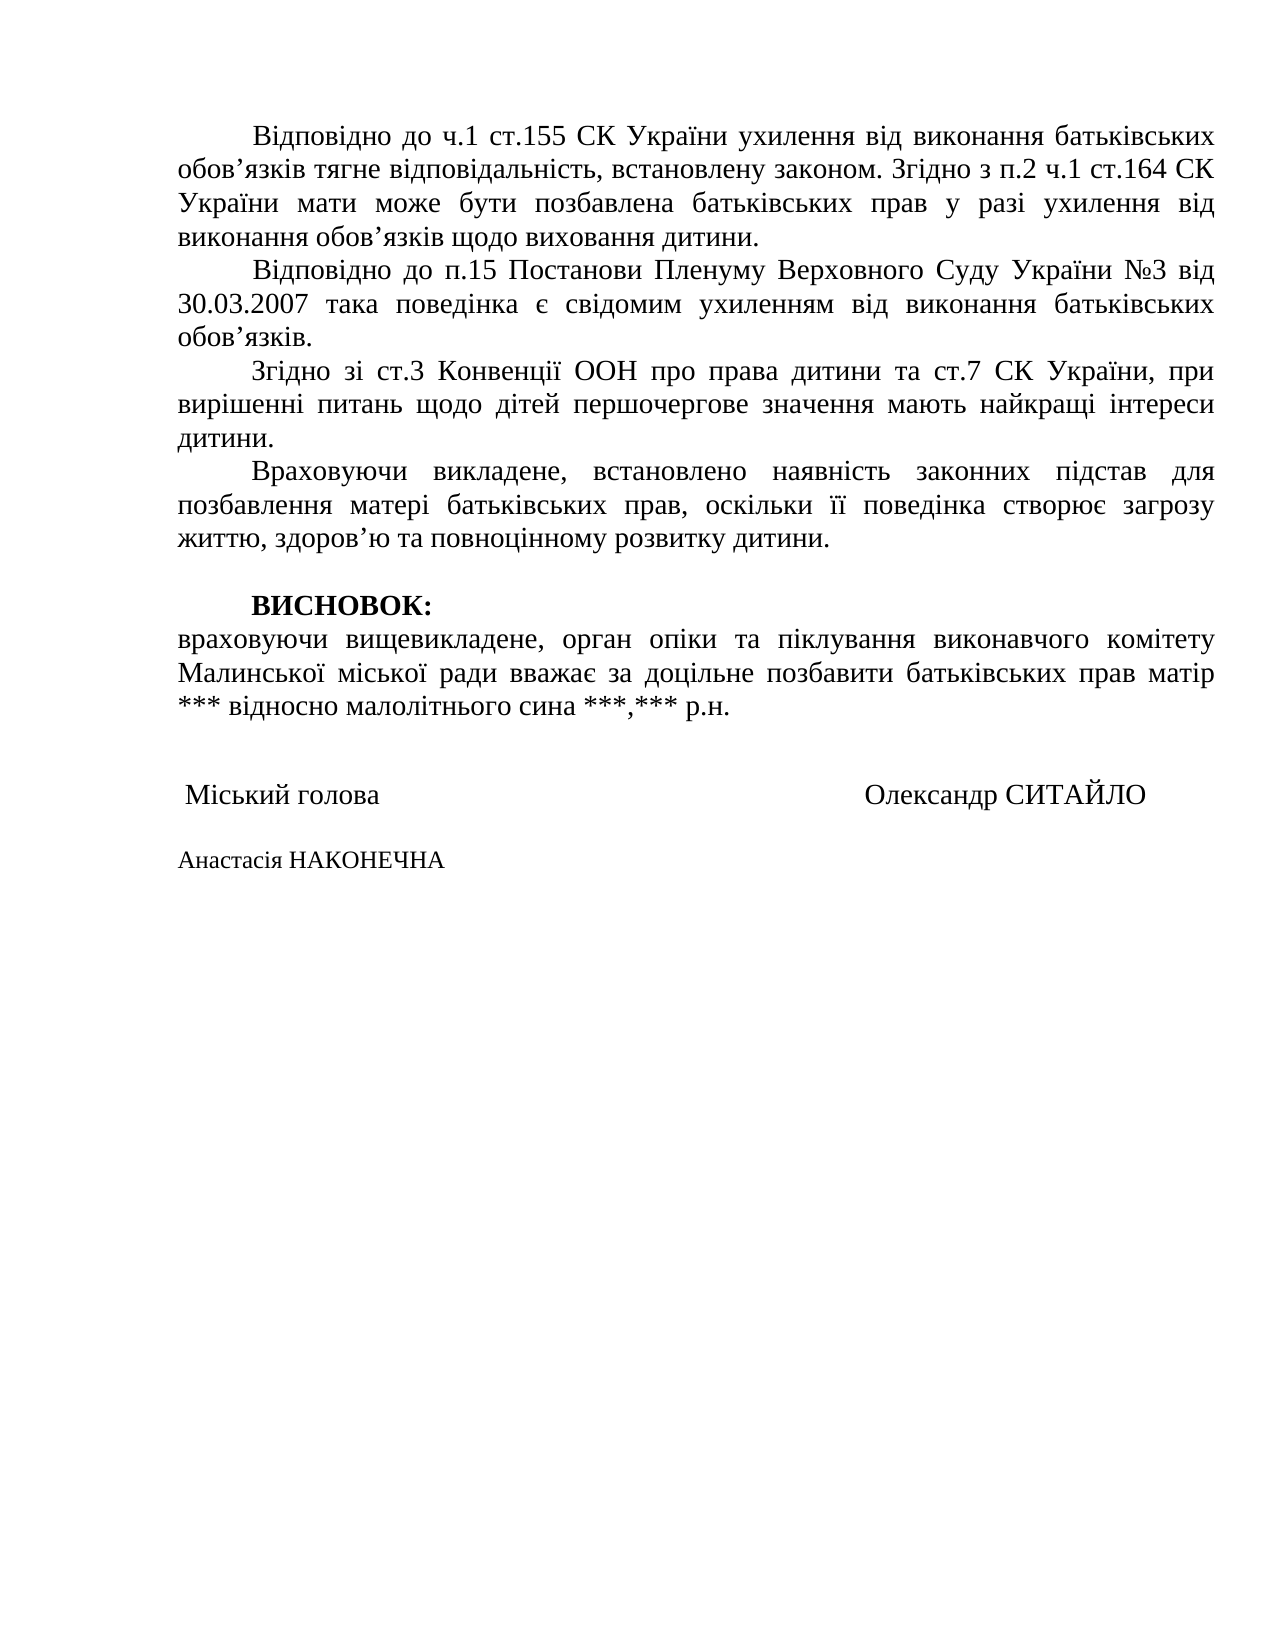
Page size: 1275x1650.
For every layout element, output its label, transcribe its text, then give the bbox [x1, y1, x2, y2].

text Анастасія НАКОНЕЧНА [177, 845, 1216, 874]
text Відповідно до п.15 Постанови Пленуму Верховного Суду України №3 від 30.03.2007 така поведінка є свідомим ухиленням від виконання батьківських обов’язків. [177, 252, 1216, 353]
text Враховуючи викладене, встановлено наявність законних підстав для позбавлення матері батьківських прав, оскільки її поведінка створює загрозу життю, здоров’ю та повноцінному розвитку дитини. [177, 453, 1216, 554]
text ВИСНОВОК: [177, 588, 1216, 621]
text враховуючи вищевикладене, орган опіки та піклування виконавчого комітету Малинської міської ради вважає за доцільне позбавити батьківських прав матір *** відносно малолітнього сина ***,*** р.н. [177, 621, 1216, 722]
text Міський голова Олександр СИТАЙЛО [177, 777, 1216, 811]
text Відповідно до ч.1 ст.155 СК України ухилення від виконання батьківських обов’язків тягне відповідальність, встановлену законом. Згідно з п.2 ч.1 ст.164 СК України мати може бути позбавлена батьківських прав у разі ухилення від виконання обов’язків щодо виховання дитини. [177, 118, 1216, 252]
text Згідно зі ст.3 Конвенції ООН про права дитини та ст.7 СК України, при вирішенні питань щодо дітей першочергове значення мають найкращі інтереси дитини. [177, 353, 1216, 453]
